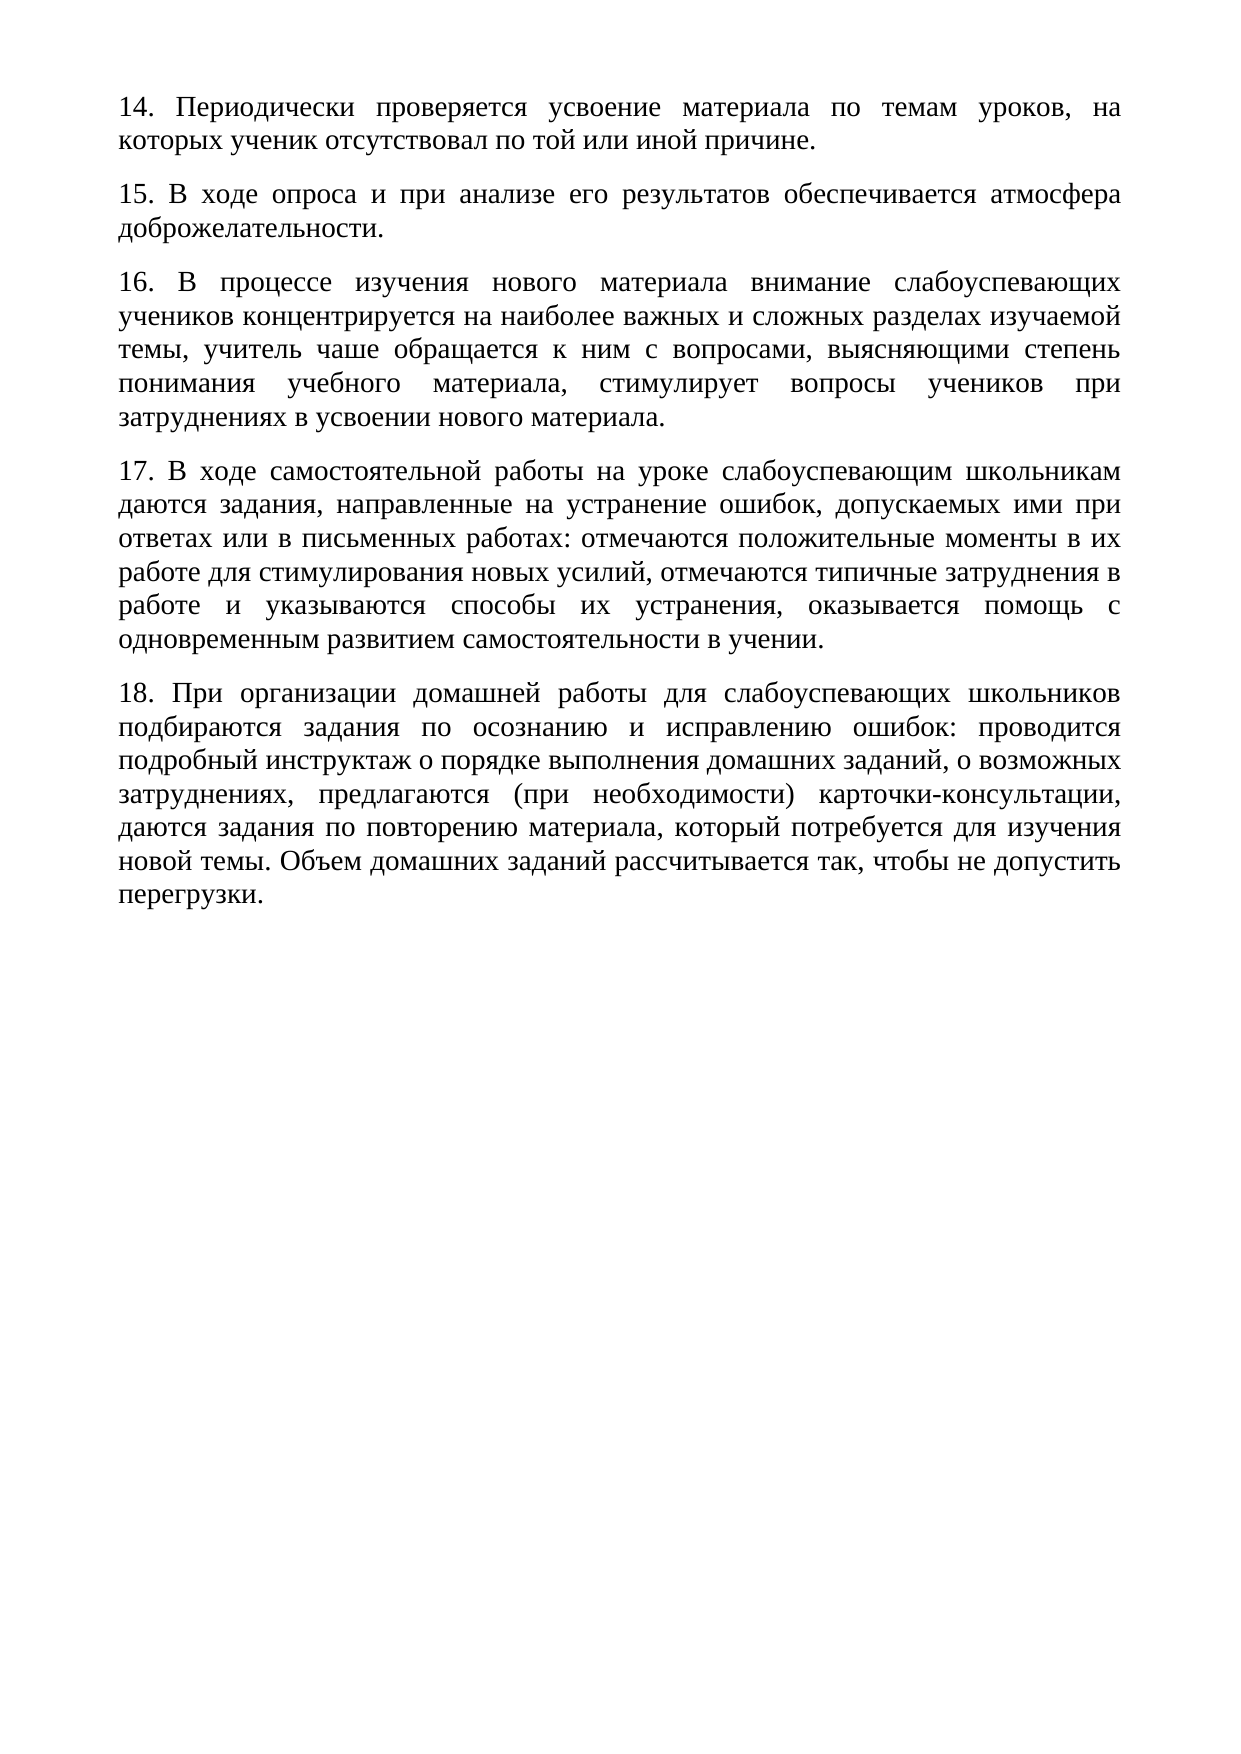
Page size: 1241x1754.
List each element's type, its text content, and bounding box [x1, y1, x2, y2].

text 18. При организации домашней работы для слабоуспевающих школьников подбираются задания по осознанию и исправлению ошибок: проводится подробный инструктаж о порядке выполнения домашних заданий, о возможных затруднениях, предлагаются (при необходимости) карточки-консультации, даются задания по повторению материала, который потребуется для изучения новой темы. Объем домашних заданий рассчитывается так, чтобы не допустить перегрузки. [118, 675, 1122, 910]
text 16. В процессе изучения нового материала внимание слабоуспевающих учеников концентрируется на наиболее важных и сложных разделах изучаемой темы, учитель чаше обращается к ним с вопросами, выясняющими степень понимания учебного материала, стимулирует вопросы учеников при затруднениях в усвоении нового материала. [118, 264, 1122, 432]
text 14. Периодически проверяется усвоение материала по темам уроков, на которых ученик отсутствовал по той или иной причине. [118, 89, 1122, 156]
text 15. В ходе опроса и при анализе его результатов обеспечивается атмосфера доброжелательности. [118, 177, 1122, 244]
text 17. В ходе самостоятельной работы на уроке слабоуспевающим школьникам даются задания, направленные на устранение ошибок, допускаемых ими при ответах или в письменных работах: отмечаются положительные моменты в их работе для стимулирования новых усилий, отмечаются типичные затруднения в работе и указываются способы их устранения, оказывается помощь с одновременным развитием самостоятельности в учении. [118, 453, 1122, 654]
